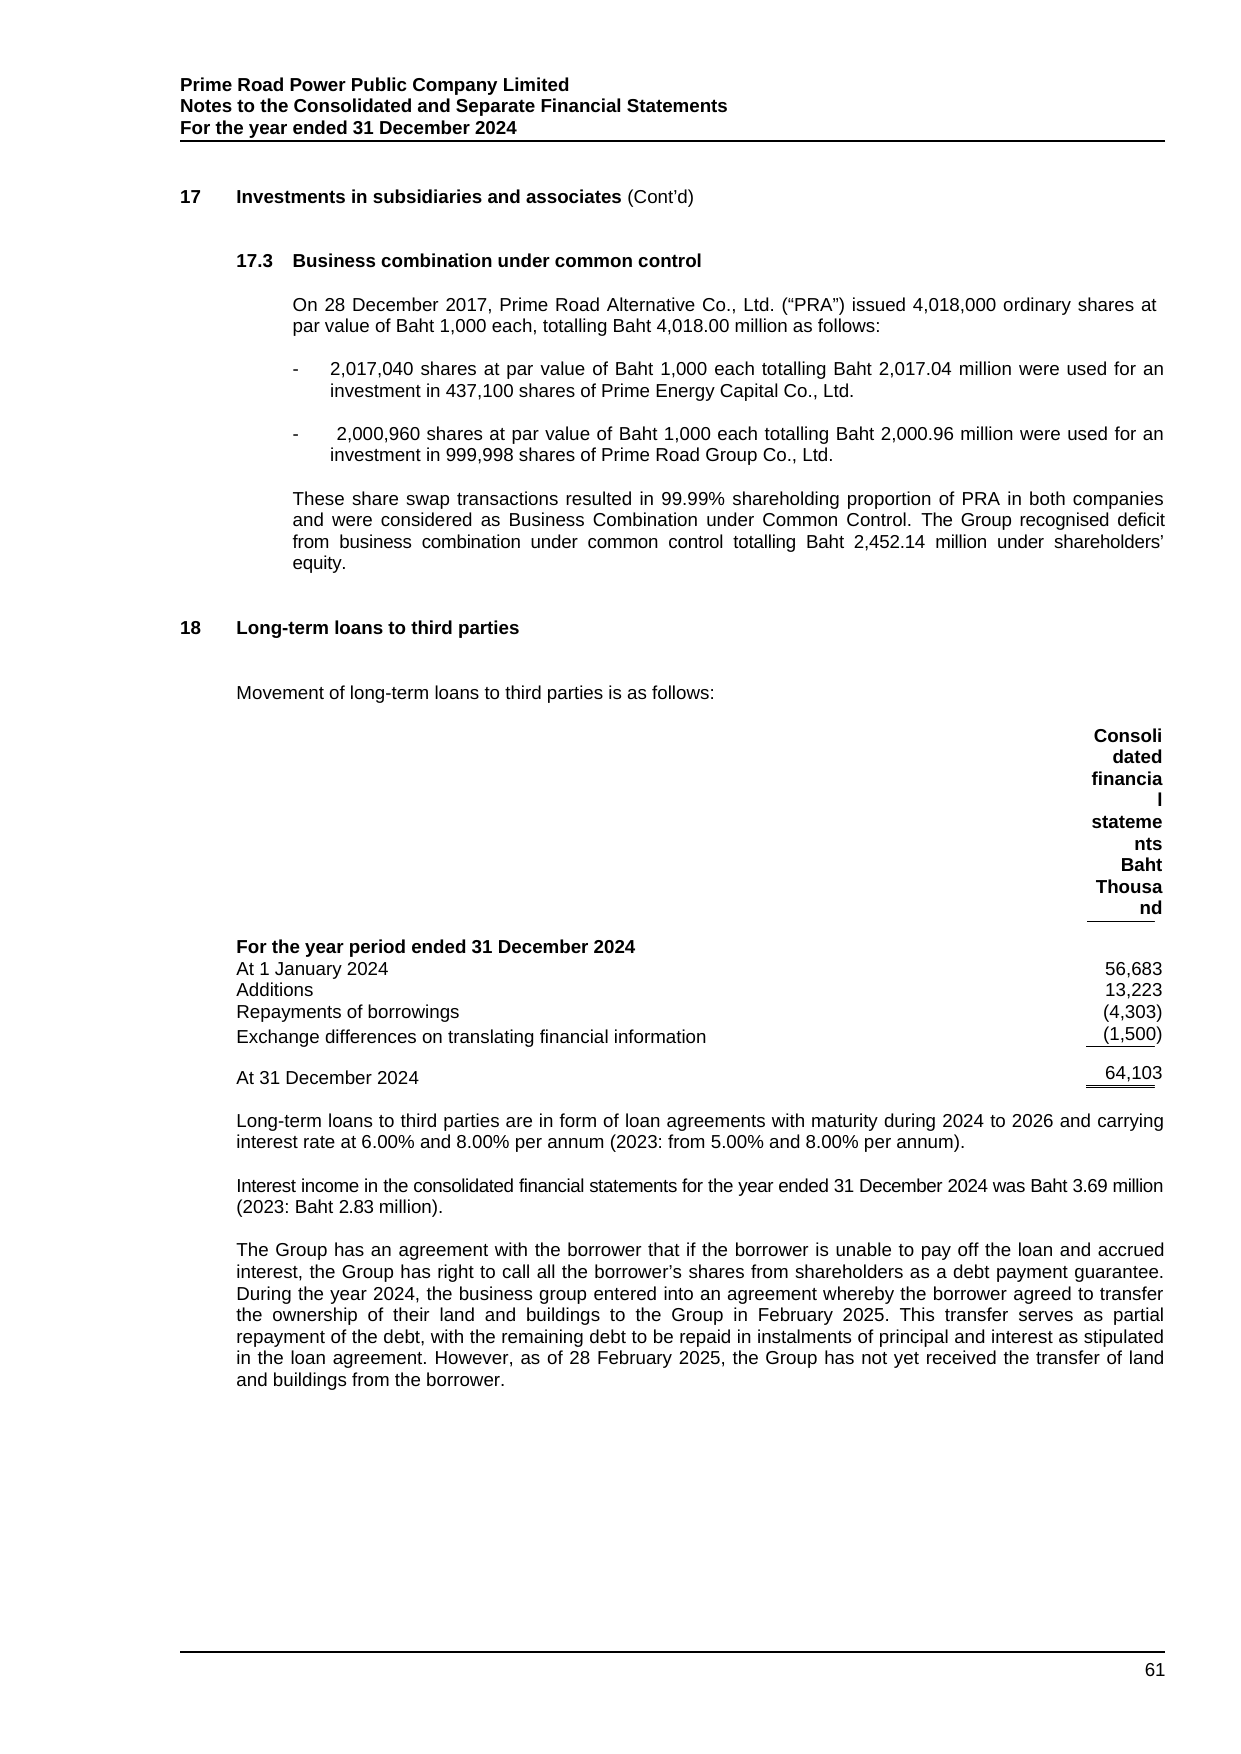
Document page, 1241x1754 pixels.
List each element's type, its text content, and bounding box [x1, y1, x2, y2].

list 2,017,040 shares at par value of Baht 1,000 each totalling Baht 2,017.04 million were used for an investment in 437,100 shares of Prime Energy Capital Co., Ltd. [292, 358, 1165, 401]
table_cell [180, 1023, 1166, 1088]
text These share swap transactions resulted in 99.99% shareholding proportion of PRA in both companies and were considered as Business Combination under Common Control. The Group recognised deficit from business combination under common control totalling Baht 2,452.14 million under shareholders’ equity. [292, 487, 1165, 574]
text 17 Investments in subsidiaries and associates (Cont’d) [180, 186, 1165, 207]
text The Group has an agreement with the borrower that if the borrower is unable to pay off the loan and accrued interest, the Group has right to call all the borrower’s shares from shareholders as a debt payment guarantee. During the year 2024, the business group entered into an agreement whereby the borrower agreed to transfer the ownership of their land and buildings to the Group in February 2025. This transfer serves as partial repayment of the debt, with the remaining debt to be repaid in instalments of principal and interest as stipulated in the loan agreement. However, as of 28 February 2025, the Group has not yet received the transfer of land and buildings from the borrower. [236, 1239, 1165, 1390]
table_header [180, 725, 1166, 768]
list 2,000,960 shares at par value of Baht 1,000 each totalling Baht 2,000.96 million were used for an investment in 999,998 shares of Prime Road Group Co., Ltd. [292, 423, 1165, 466]
text 18 Long-term loans to third parties [180, 617, 1165, 638]
list On 28 December 2017, Prime Road Alternative Co., Ltd. (“PRA”) issued 4,018,000 ordinary shares at par value of Baht 1,000 each, totalling Baht 4,018.00 million as follows: [292, 293, 1165, 336]
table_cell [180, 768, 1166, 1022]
text Interest income in the consolidated financial statements for the year ended 31 December 2024 was Baht 3.69 million (2023: Baht 2.83 million). [236, 1174, 1165, 1218]
text Long-term loans to third parties are in form of loan agreements with maturity during 2024 to 2026 and carrying interest rate at 6.00% and 8.00% per annum (2023: from 5.00% and 8.00% per annum). [236, 1110, 1165, 1153]
text 17.3 Business combination under common control [236, 250, 1165, 272]
text Movement of long-term loans to third parties is as follows: [236, 681, 1165, 703]
